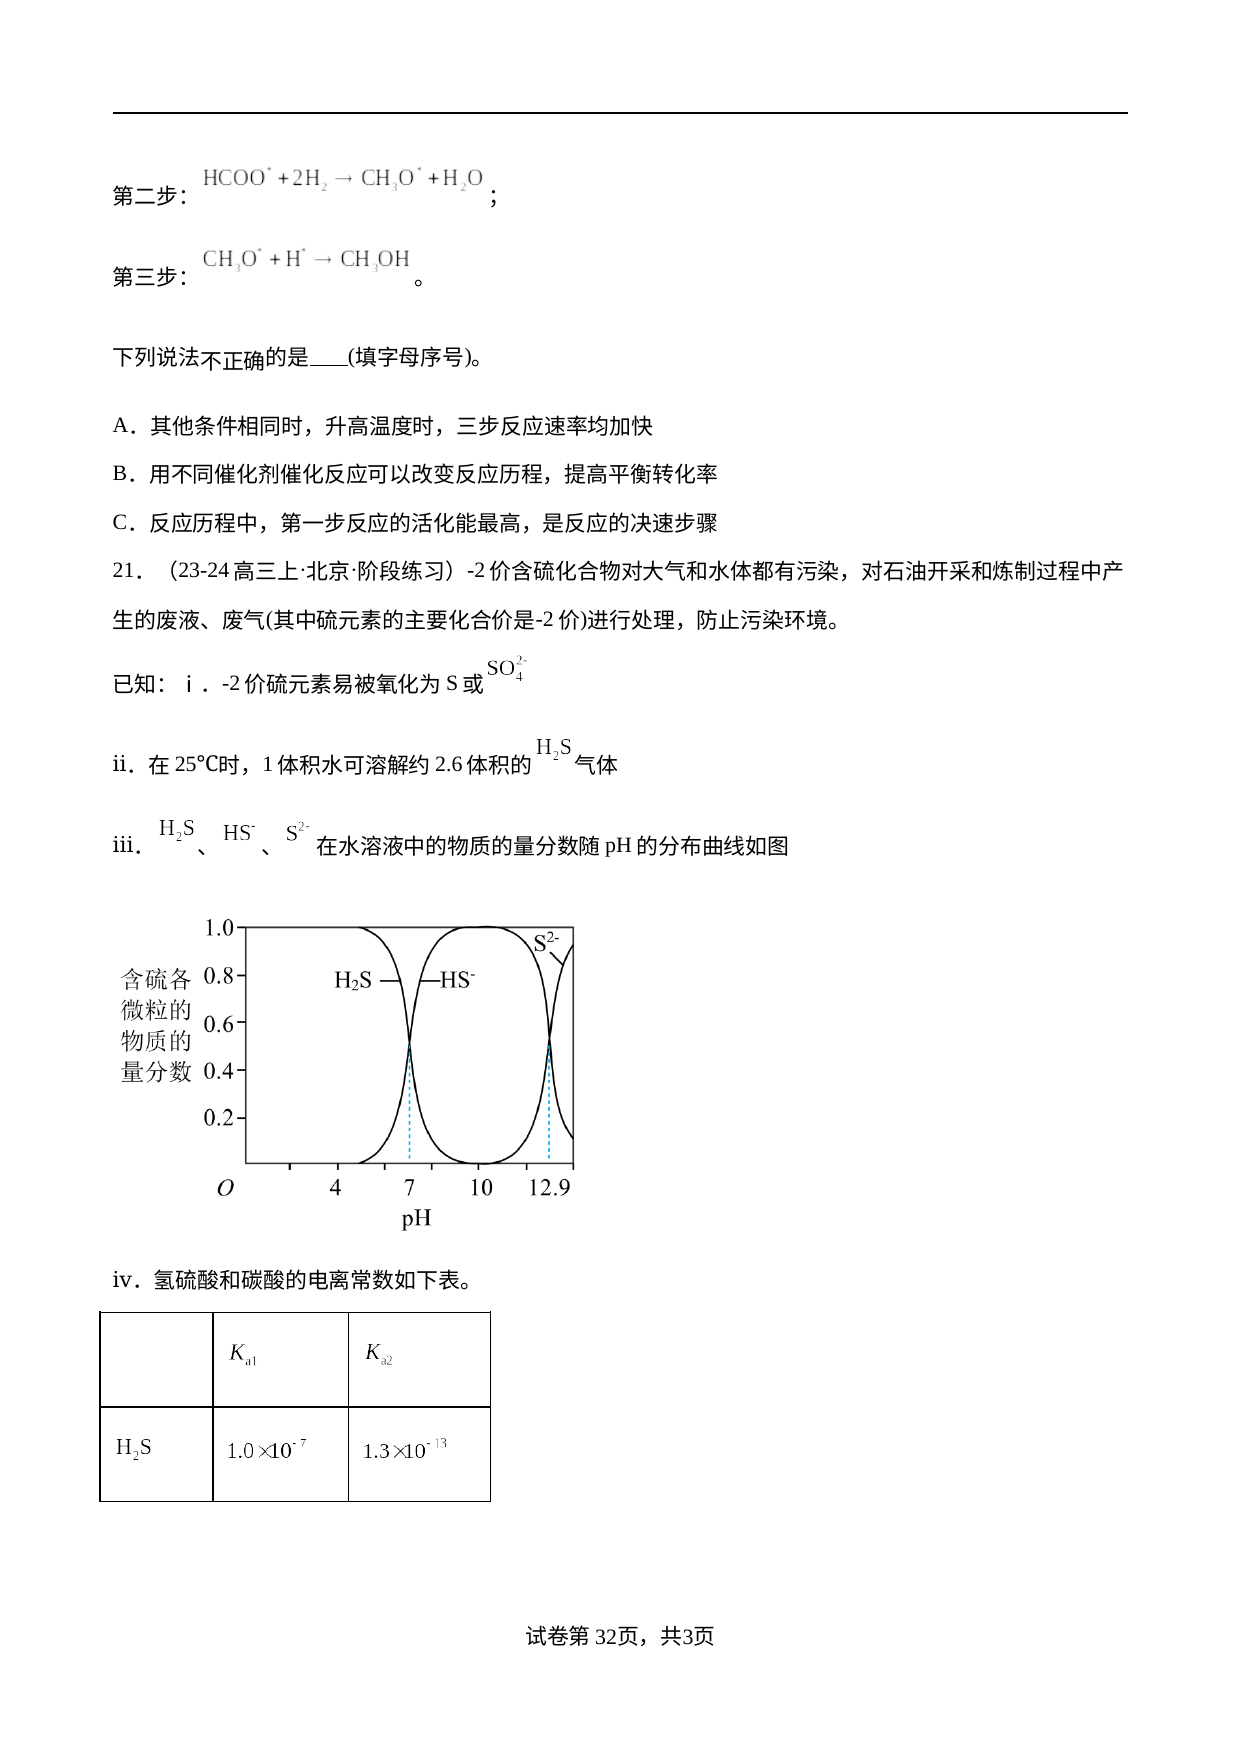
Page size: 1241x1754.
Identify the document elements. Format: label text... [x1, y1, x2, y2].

table_header [214, 1313, 348, 1406]
text 21．（23-24高三上·北京·阶段练习）-2价含硫化合物对大气和水体都有污染，对石油开采和炼制过程中产生的废液、废气(其中硫元素的主要化合价是-2价)进行处理，防止污染环境。 [112, 553, 1128, 635]
text 下列说法不正确的是 (填字母序号)。 [112, 324, 1128, 389]
text ⅲ．、、在水溶液中的物质的量分数随pH的分布曲线如图 [112, 812, 1128, 877]
text ⅱ．在25℃时，1体积水可溶解约2.6体积的气体 [112, 731, 1128, 796]
table_cell [349, 1408, 490, 1501]
text 第三步：。 [112, 243, 1128, 308]
text 已知：ⅰ．-2价硫元素易被氧化为S或 [112, 651, 1128, 716]
text 第二步：； [112, 162, 1128, 227]
table_cell [101, 1408, 212, 1501]
picture [112, 905, 593, 1239]
text B．用不同催化剂催化反应可以改变反应历程，提高平衡转化率 [112, 457, 1128, 489]
text C．反应历程中，第一步反应的活化能最高，是反应的决速步骤 [112, 505, 1128, 538]
text ⅳ．氢硫酸和碳酸的电离常数如下表。 [112, 1263, 1128, 1296]
table_header [101, 1313, 212, 1406]
text A．其他条件相同时，升高温度时，三步反应速率均加快 [112, 408, 1128, 441]
table_header [349, 1313, 490, 1406]
table_cell [214, 1408, 348, 1501]
